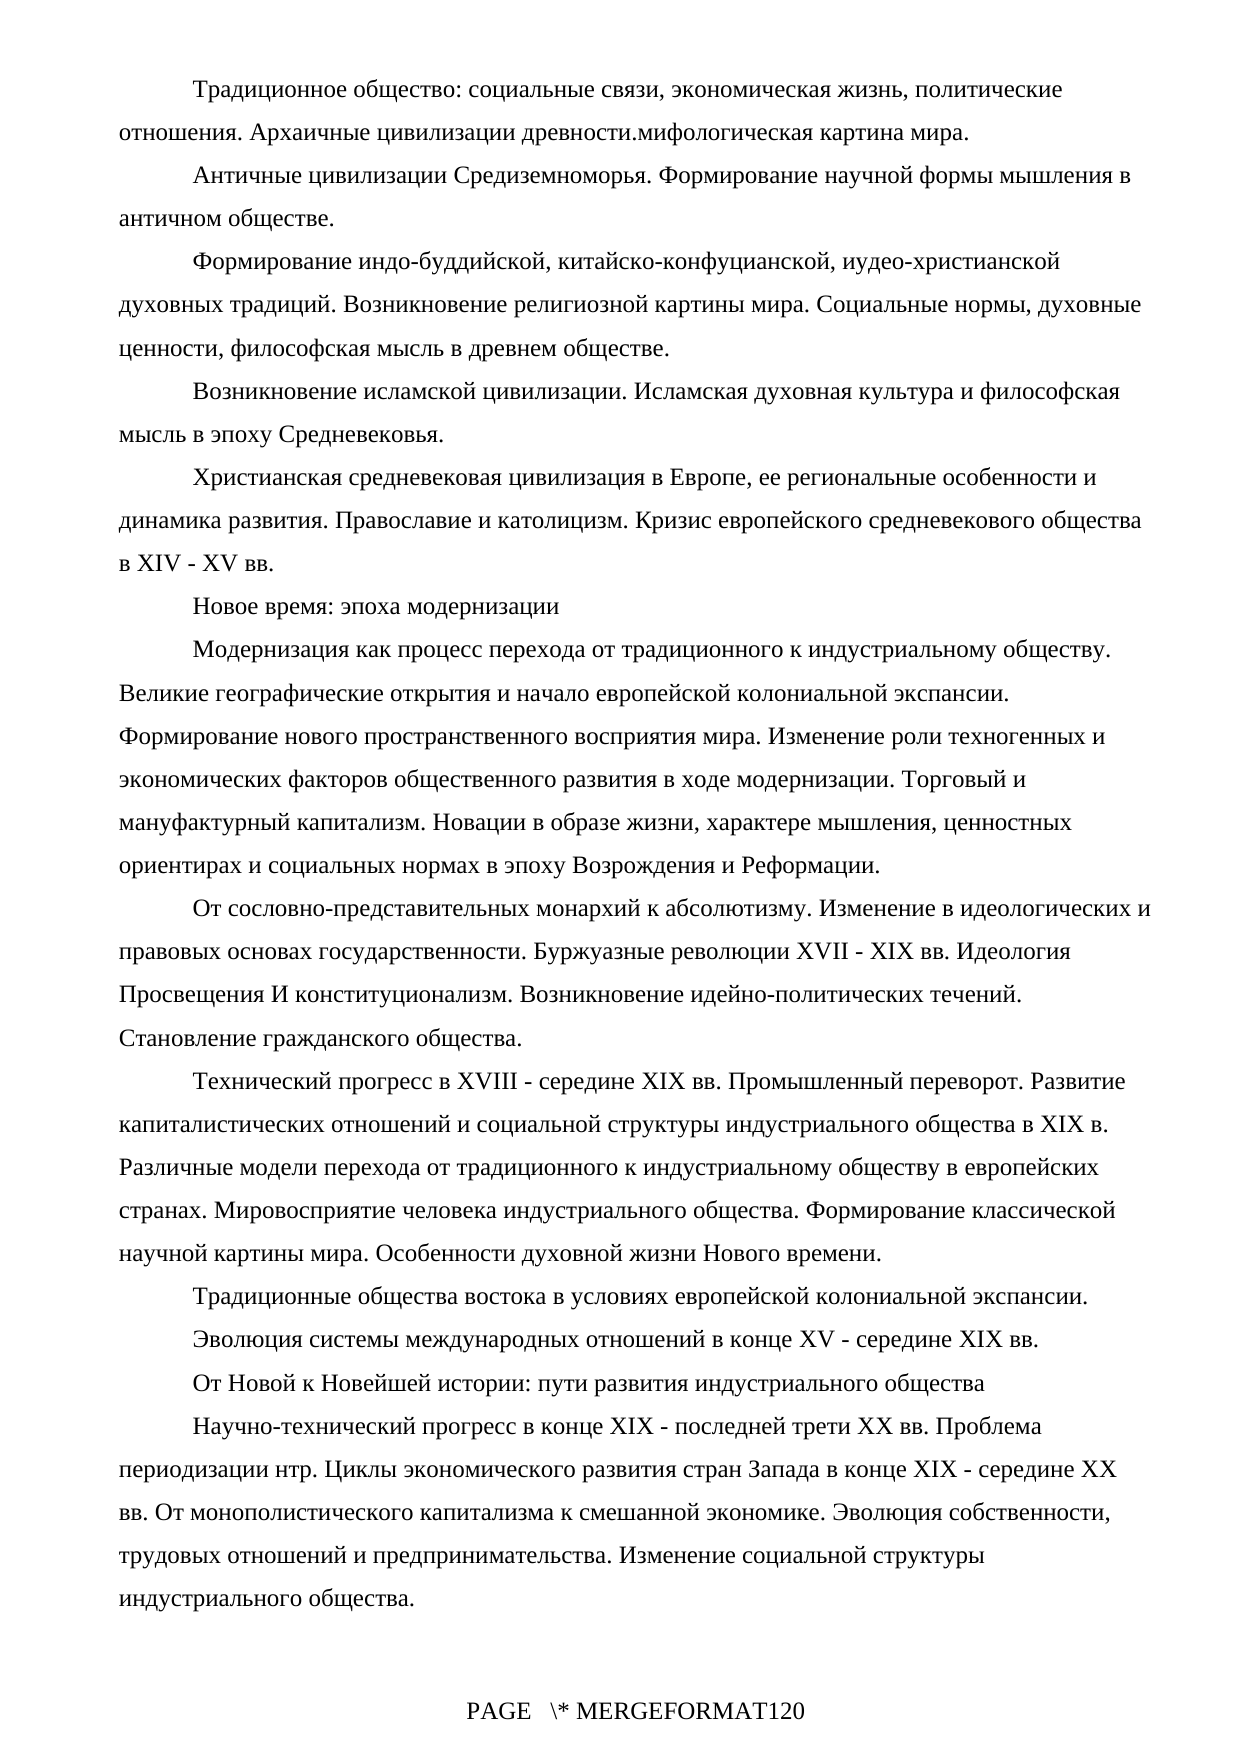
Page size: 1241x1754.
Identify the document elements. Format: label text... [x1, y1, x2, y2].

text Античные цивилизации Средиземноморья. Формирование научной формы мышления в античном обществе. [119, 160, 1153, 232]
text Новое время: эпоха модернизации [119, 591, 1153, 620]
text Эволюция системы международных отношений в конце XV - середине XIX вв. [119, 1324, 1153, 1353]
text Научно-технический прогресс в конце XIX - последней трети XX вв. Проблема периодизации нтр. Циклы экономического развития стран Запада в конце XIX - середине XX вв. От монополистического капитализма к смешанной экономике. Эволюция собственности, трудовых отношений и предпринимательства. Изменение социальной структуры индустриального общества. [119, 1411, 1153, 1612]
text Технический прогресс в XVIII - середине XIX вв. Промышленный переворот. Развитие капиталистических отношений и социальной структуры индустриального общества в XIX в. Различные модели перехода от традиционного к индустриальному обществу в европейских странах. Мировосприятие человека индустриального общества. Формирование классической научной картины мира. Особенности духовной жизни Нового времени. [119, 1066, 1153, 1267]
text Формирование индо-буддийской, китайско-конфуцианской, иудео-христианской духовных традиций. Возникновение религиозной картины мира. Социальные нормы, духовные ценности, философская мысль в древнем обществе. [119, 246, 1153, 361]
text От сословно-представительных монархий к абсолютизму. Изменение в идеологических и правовых основах государственности. Буржуазные революции XVII - XIX вв. Идеология Просвещения И конституционализм. Возникновение идейно-политических течений. Становление гражданского общества. [119, 893, 1153, 1051]
text Традиционное общество: социальные связи, экономическая жизнь, политические отношения. Архаичные цивилизации древности.мифологическая картина мира. [119, 74, 1153, 146]
text Традиционные общества востока в условиях европейской колониальной экспансии. [119, 1281, 1153, 1310]
text Возникновение исламской цивилизации. Исламская духовная культура и философская мысль в эпоху Средневековья. [119, 376, 1153, 448]
text От Новой к Новейшей истории: пути развития индустриального общества [119, 1368, 1153, 1396]
text Модернизация как процесс перехода от традиционного к индустриальному обществу. Великие географические открытия и начало европейской колониальной экспансии. Формирование нового пространственного восприятия мира. Изменение роли техногенных и экономических факторов общественного развития в ходе модернизации. Торговый и мануфактурный капитализм. Новации в образе жизни, характере мышления, ценностных ориентирах и социальных нормах в эпоху Возрождения и Реформации. [119, 634, 1153, 879]
text Христианская средневековая цивилизация в Европе, ее региональные особенности и динамика развития. Православие и католицизм. Кризис европейского средневекового общества в XIV - XV вв. [119, 462, 1153, 577]
